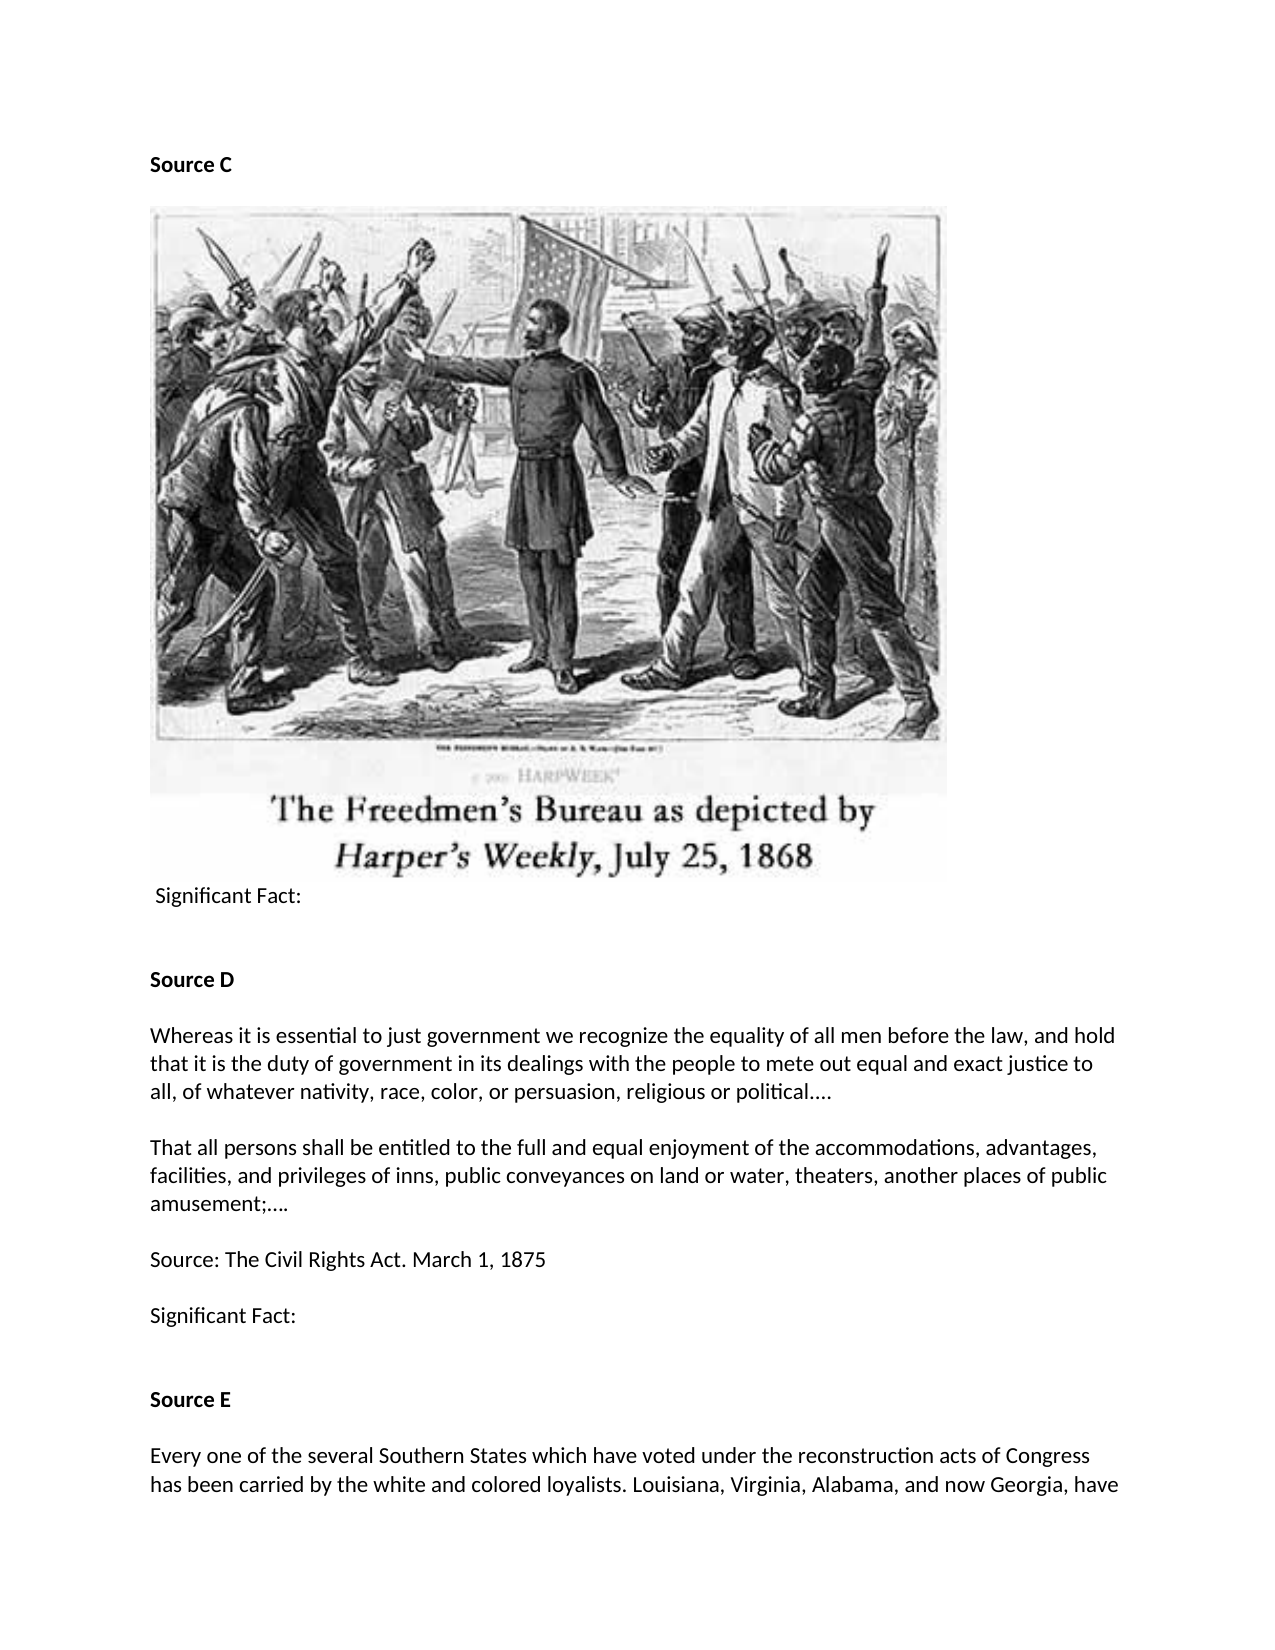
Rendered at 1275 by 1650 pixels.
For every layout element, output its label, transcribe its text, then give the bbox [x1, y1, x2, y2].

text Source D [150, 965, 1125, 993]
text Significant Fact: [150, 1302, 1125, 1329]
text Source: The Civil Rights Act. March 1, 1875 [150, 1246, 1125, 1273]
text Source E [150, 1386, 1125, 1414]
text Significant Fact: [150, 881, 1125, 909]
text Source C [150, 150, 1125, 178]
text Whereas it is essential to just government we recognize the equality of all men before the law, and hold that it is the duty of government in its dealings with the people to mete out equal and exact justice to all, of whatever nativity, race, color, or persuasion, religious or political.... [150, 1021, 1125, 1105]
picture [150, 206, 947, 882]
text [150, 1442, 1125, 1498]
text That all persons shall be entitled to the full and equal enjoyment of the accommodations, advantages, facilities, and privileges of inns, public conveyances on land or water, theaters, another places of public amusement;…. [150, 1133, 1125, 1217]
